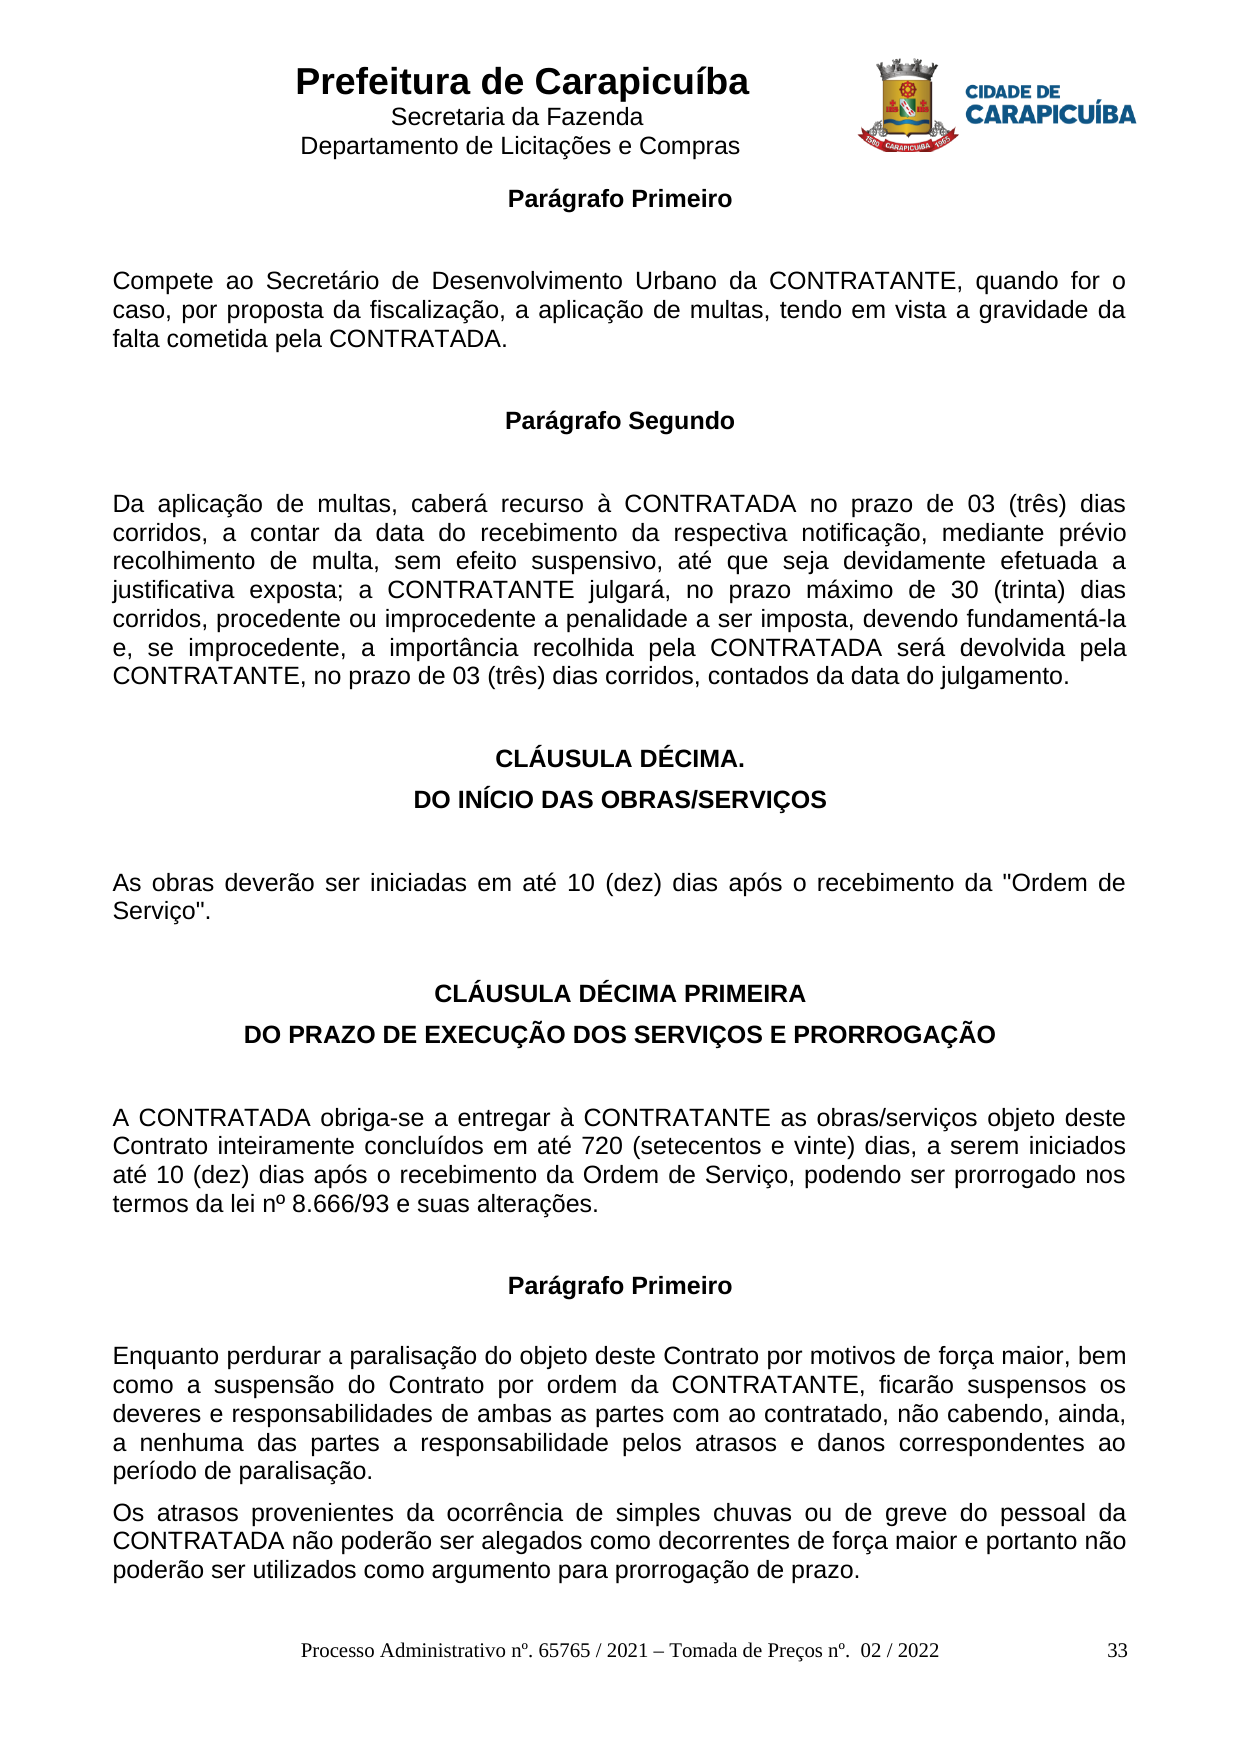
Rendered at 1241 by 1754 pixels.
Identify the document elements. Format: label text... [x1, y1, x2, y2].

text Compete ao Secretário de Desenvolvimento Urbano da CONTRATANTE, quando for o caso, por proposta da fiscalização, a aplicação de multas, tendo em vista a gravidade da falta cometida pela CONTRATADA. [112, 266, 1128, 352]
text DO INÍCIO DAS OBRAS/SERVIÇOS [112, 785, 1128, 814]
text Parágrafo Primeiro [112, 184, 1128, 212]
text As obras deverão ser iniciadas em até 10 (dez) dias após o recebimento da "Ordem de Serviço". [112, 867, 1128, 925]
text Os atrasos provenientes da ocorrência de simples chuvas ou de greve do pessoal da CONTRATADA não poderão ser alegados como decorrentes de força maior e portanto não poderão ser utilizados como argumento para prorrogação de prazo. [112, 1497, 1128, 1584]
text A CONTRATADA obriga-se a entregar à CONTRATANTE as obras/serviços objeto deste Contrato inteiramente concluídos em até 720 (setecentos e vinte) dias, a serem iniciados até 10 (dez) dias após o recebimento da Ordem de Serviço, podendo ser prorrogado nos termos da lei nº 8.666/93 e suas alterações. [112, 1102, 1128, 1217]
text Enquanto perdurar a paralisação do objeto deste Contrato por motivos de força maior, bem como a suspensão do Contrato por ordem da CONTRATANTE, ficarão suspensos os deveres e responsabilidades de ambas as partes com ao contratado, não cabendo, ainda, a nenhuma das partes a responsabilidade pelos atrasos e danos correspondentes ao período de paralisação. [112, 1341, 1128, 1485]
text Parágrafo Primeiro [112, 1271, 1128, 1300]
text CLÁUSULA DÉCIMA. [112, 744, 1128, 772]
picture [857, 57, 1139, 152]
text DO PRAZO DE EXECUÇÃO DOS SERVIÇOS E PRORROGAÇÃO [112, 1020, 1128, 1049]
text Parágrafo Segundo [112, 406, 1128, 435]
text CLÁUSULA DÉCIMA PRIMEIRA [112, 979, 1128, 1007]
text Da aplicação de multas, caberá recurso à CONTRATADA no prazo de 03 (três) dias corridos, a contar da data do recebimento da respectiva notificação, mediante prévio recolhimento de multa, sem efeito suspensivo, até que seja devidamente efetuada a justificativa exposta; a CONTRATANTE julgará, no prazo máximo de 30 (trinta) dias corridos, procedente ou improcedente a penalidade a ser imposta, devendo fundamentá-la e, se improcedente, a importância recolhida pela CONTRATADA será devolvida pela CONTRATANTE, no prazo de 03 (três) dias corridos, contados da data do julgamento. [112, 489, 1128, 690]
